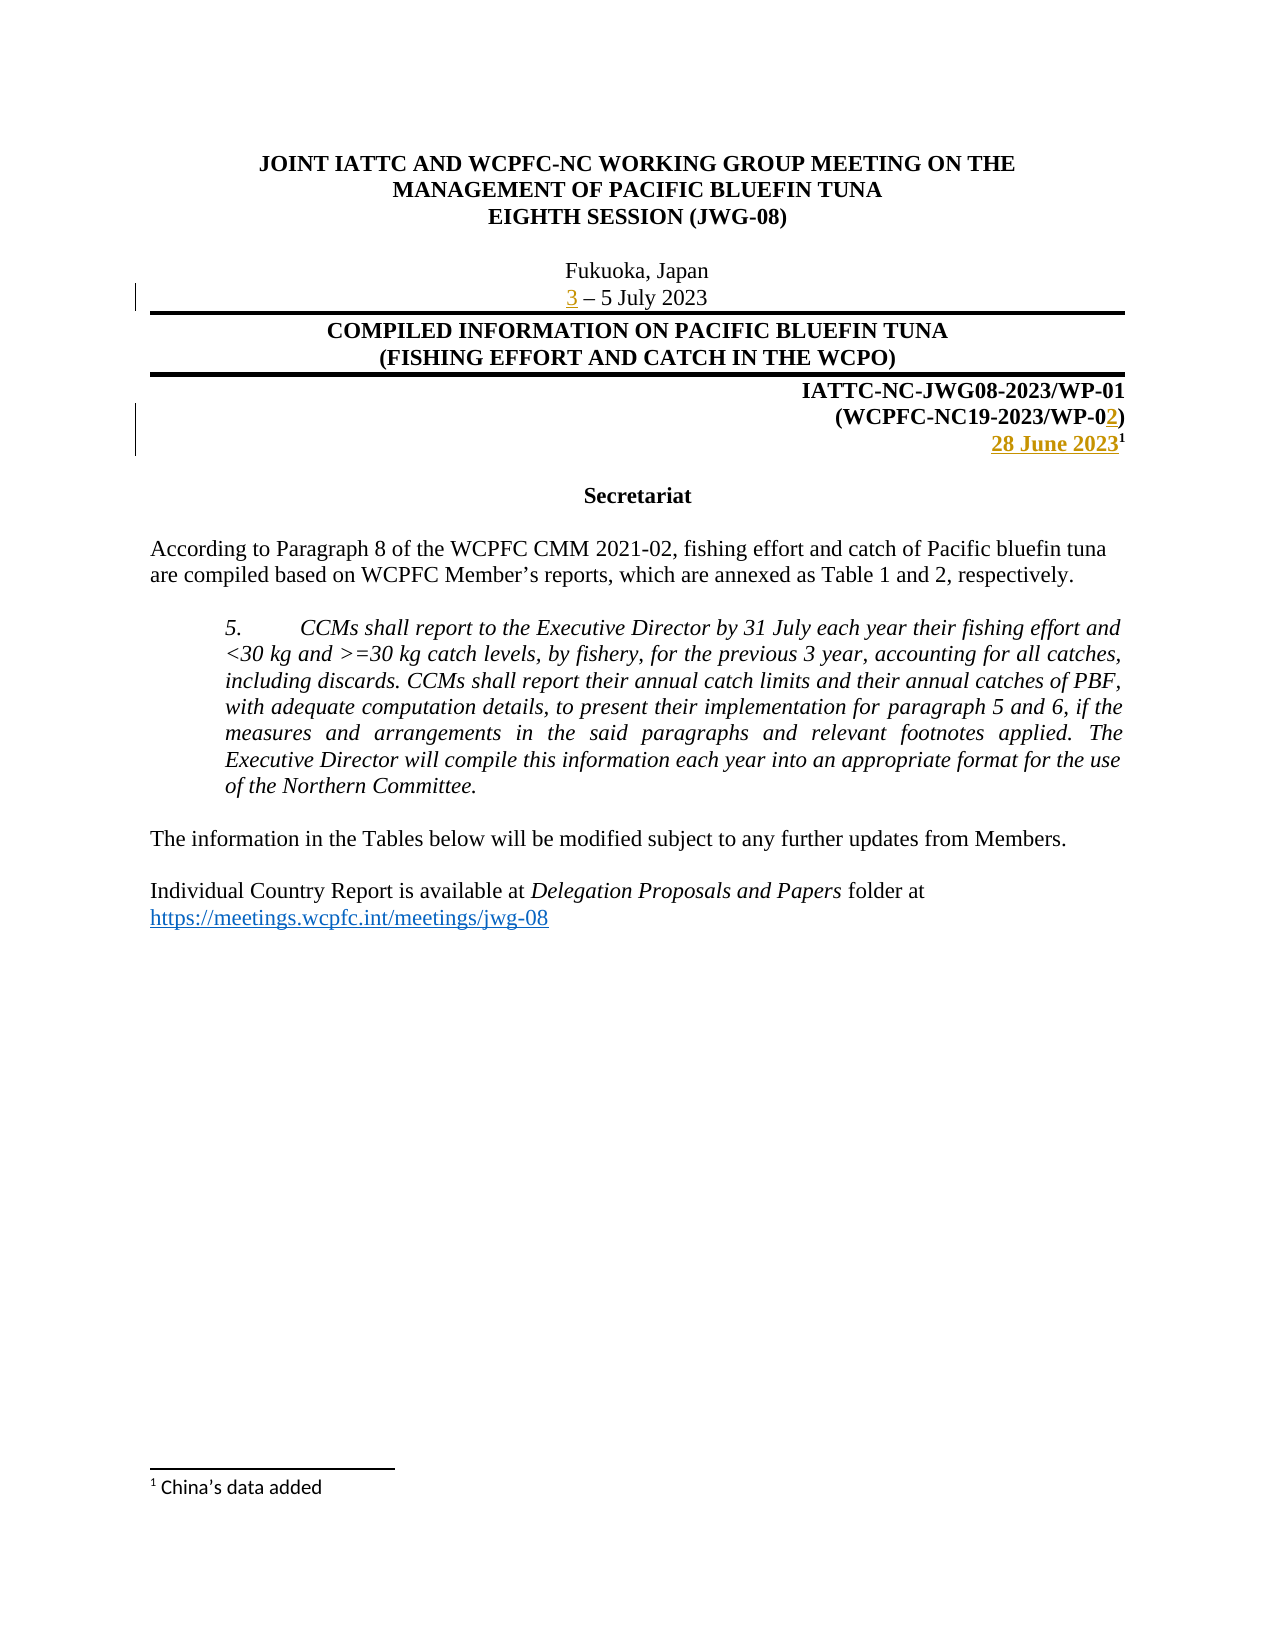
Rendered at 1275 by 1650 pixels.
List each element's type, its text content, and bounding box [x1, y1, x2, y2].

text According to Paragraph 8 of the WCPFC CMM 2021-02, fishing effort and catch of Pacific bluefin tuna are compiled based on WCPFC Member’s reports, which are annexed as Table 1 and 2, respectively. [150, 535, 1125, 588]
text JOINT IATTC AND WCPFC-NC WORKING GROUP MEETING ON THE [150, 150, 1125, 176]
text MANAGEMENT OF PACIFIC BLUEFIN TUNA [150, 176, 1125, 203]
text The information in the Tables below will be modified subject to any further updates from Members. [150, 825, 1125, 851]
text EIGHTH SESSION (JWG-08) [150, 203, 1125, 229]
list CCMs shall report to the Executive Director by 31 July each year their fishing effort and <30 kg and >=30 kg catch levels, by fishery, for the previous 3 year, accounting for all catches, including discards. CCMs shall report their annual catch limits and their annual catches of PBF, with adequate computation details, to present their implementation for paragraph 5 and 6, if the measures and arrangements in the said paragraphs and relevant footnotes applied. The Executive Director will compile this information each year into an appropriate format for the use of the Northern Committee. [225, 614, 1125, 798]
text Secretariat [150, 482, 1125, 509]
text – 5 July 2023 [150, 283, 1123, 311]
text IATTC-NC-JWG08-2023/WP-01 [150, 377, 1125, 403]
text (WCPFC-NC19-2023/WP-0) [150, 403, 1125, 429]
text Fukuoka, Japan [150, 255, 1123, 283]
text Individual Country Report is available at Delegation Proposals and Papers folder at https://meetings.wcpfc.int/meetings/jwg-08 [150, 878, 1125, 930]
text Compiled information on Pacific bluefin tuna [150, 315, 1125, 337]
text (fishing effort and catch in the wcpo) [150, 337, 1125, 372]
